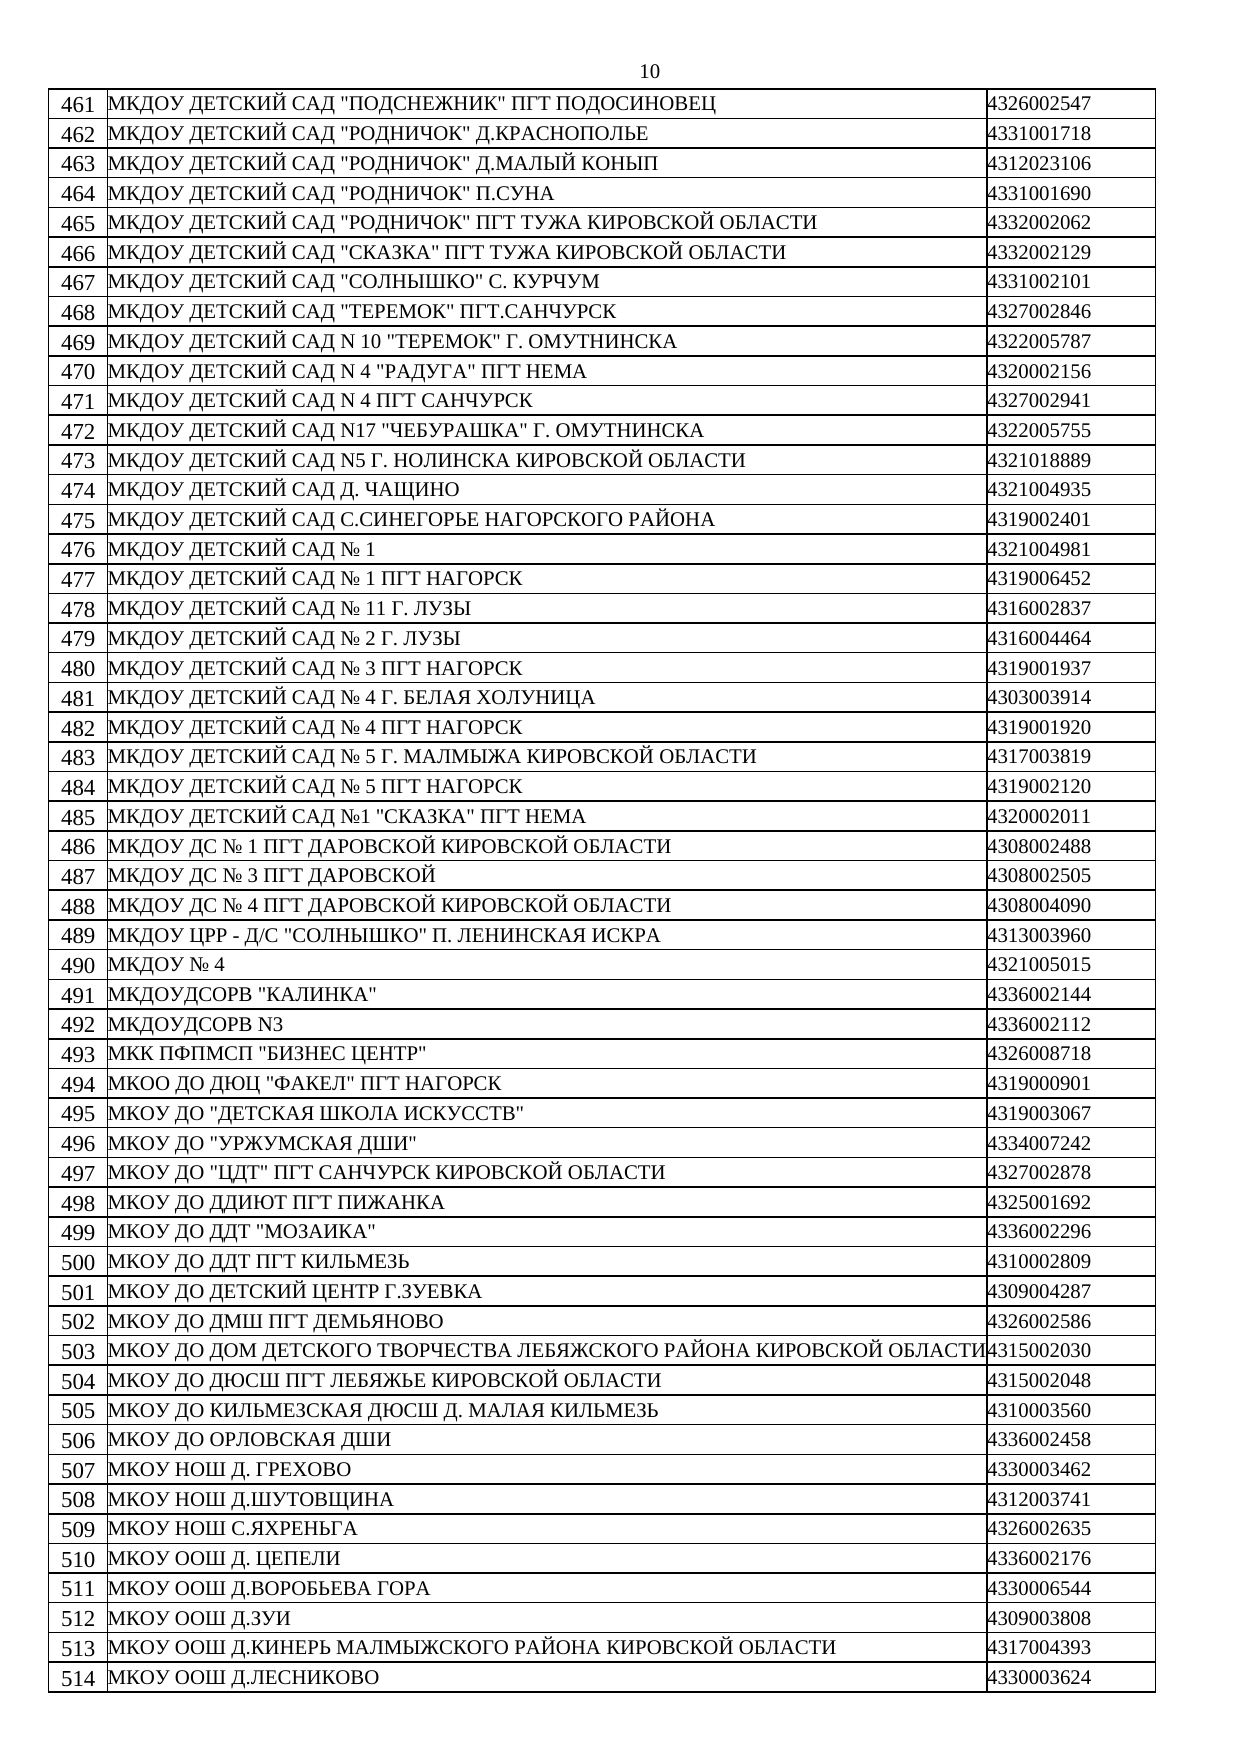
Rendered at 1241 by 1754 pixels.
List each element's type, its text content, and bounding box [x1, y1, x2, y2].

table_cell 4317004393 [988, 1633, 1155, 1661]
table_cell МКОУ НОШ Д. ГРЕХОВО [108, 1455, 986, 1483]
table_cell МКДОУ ДЕТСКИЙ САД № 5 Г. МАЛМЫЖА КИРОВСКОЙ ОБЛАСТИ [108, 743, 986, 771]
table_cell 4309004287 [988, 1277, 1155, 1305]
table_cell МКОУ ДО ДДТ ПГТ КИЛЬМЕЗЬ [108, 1247, 986, 1275]
table_cell 485 [49, 802, 107, 830]
table_cell 4308002488 [988, 832, 1155, 860]
table_cell 4319001920 [988, 713, 1155, 741]
table_cell МКОУ ООШ Д. ЦЕПЕЛИ [108, 1544, 986, 1572]
table_cell 494 [49, 1069, 107, 1097]
table_cell 4321018889 [988, 446, 1155, 474]
table_cell 4319001937 [988, 653, 1155, 682]
table_cell МКДОУ ДС № 3 ПГТ ДАРОВСКОЙ [108, 861, 986, 889]
table_cell 4319003067 [988, 1099, 1155, 1127]
table_cell МКК ПФПМСП "БИЗНЕС ЦЕНТР" [108, 1040, 986, 1067]
table_cell МКОУ ДО "УРЖУМСКАЯ ДШИ" [108, 1128, 986, 1157]
table_cell 4315002030 [988, 1336, 1155, 1364]
table_cell 4334007242 [988, 1128, 1155, 1157]
table_cell МКОО ДО ДЮЦ "ФАКЕЛ" ПГТ НАГОРСК [108, 1069, 986, 1097]
table_cell 4319000901 [988, 1069, 1155, 1097]
table_cell МКДОУ ДЕТСКИЙ САД N 10 "ТЕРЕМОК" Г. ОМУТНИНСКА [108, 327, 986, 355]
table_cell 463 [49, 149, 107, 177]
table_cell МКОУ ДО ДЮСШ ПГТ ЛЕБЯЖЬЕ КИРОВСКОЙ ОБЛАСТИ [108, 1366, 986, 1394]
table_cell 502 [49, 1307, 107, 1335]
table_cell 462 [49, 119, 107, 147]
table_cell 4315002048 [988, 1366, 1155, 1394]
table_cell МКОУ НОШ С.ЯХРЕНЬГА [108, 1515, 986, 1542]
table_cell 499 [49, 1218, 107, 1246]
table_cell 4327002846 [988, 297, 1155, 325]
table_cell 4325001692 [988, 1188, 1155, 1216]
table_cell 4322005755 [988, 416, 1155, 444]
table_cell МКДОУ ЦРР - Д/С "СОЛНЫШКО" П. ЛЕНИНСКАЯ ИСКРА [108, 921, 986, 949]
table_cell МКДОУ ДЕТСКИЙ САД "РОДНИЧОК" ПГТ ТУЖА КИРОВСКОЙ ОБЛАСТИ [108, 208, 986, 236]
table_cell МКОУ ДО ДОМ ДЕТСКОГО ТВОРЧЕСТВА ЛЕБЯЖСКОГО РАЙОНА КИРОВСКОЙ ОБЛАСТИ [108, 1336, 986, 1364]
table_cell 489 [49, 921, 107, 949]
table_cell 509 [49, 1515, 107, 1542]
table_cell 477 [49, 565, 107, 592]
table_cell 466 [49, 238, 107, 266]
table_cell 497 [49, 1158, 107, 1186]
table_cell 504 [49, 1366, 107, 1394]
table_cell 465 [49, 208, 107, 236]
table_cell МКОУ ООШ Д.ВОРОБЬЕВА ГОРА [108, 1574, 986, 1602]
table_cell 473 [49, 446, 107, 474]
table_cell 474 [49, 475, 107, 503]
table_cell МКДОУ ДЕТСКИЙ САД № 1 ПГТ НАГОРСК [108, 565, 986, 592]
table_cell 4327002941 [988, 386, 1155, 414]
table_cell МКОУ ДО "ЦДТ" ПГТ САНЧУРСК КИРОВСКОЙ ОБЛАСТИ [108, 1158, 986, 1186]
table_cell 4321004981 [988, 535, 1155, 563]
table_cell 484 [49, 772, 107, 800]
table_cell 486 [49, 832, 107, 860]
table_cell 4336002296 [988, 1218, 1155, 1246]
table_cell МКОУ НОШ Д.ШУТОВЩИНА [108, 1485, 986, 1513]
table_cell 511 [49, 1574, 107, 1602]
table_cell МКОУ ООШ Д.ЗУИ [108, 1603, 986, 1632]
table_cell 506 [49, 1425, 107, 1453]
table_cell 461 [49, 90, 107, 117]
table_cell 4321004935 [988, 475, 1155, 503]
table_cell 481 [49, 683, 107, 711]
table_cell 4312023106 [988, 149, 1155, 177]
table_cell МКДОУ ДЕТСКИЙ САД № 11 Г. ЛУЗЫ [108, 594, 986, 622]
table_cell 4326002635 [988, 1515, 1155, 1542]
table_cell МКДОУ ДС № 1 ПГТ ДАРОВСКОЙ КИРОВСКОЙ ОБЛАСТИ [108, 832, 986, 860]
table_cell МКОУ ДО КИЛЬМЕЗСКАЯ ДЮСШ Д. МАЛАЯ КИЛЬМЕЗЬ [108, 1396, 986, 1424]
table_cell 500 [49, 1247, 107, 1275]
table_cell МКОУ ДО ДДИЮТ ПГТ ПИЖАНКА [108, 1188, 986, 1216]
table_cell 4316004464 [988, 624, 1155, 652]
table_cell 501 [49, 1277, 107, 1305]
table_cell 491 [49, 980, 107, 1008]
table_cell 4303003914 [988, 683, 1155, 711]
table_cell 472 [49, 416, 107, 444]
table_cell МКДОУ ДЕТСКИЙ САД N5 Г. НОЛИНСКА КИРОВСКОЙ ОБЛАСТИ [108, 446, 986, 474]
table_cell МКДОУ ДЕТСКИЙ САД №1 "СКАЗКА" ПГТ НЕМА [108, 802, 986, 830]
table_cell 471 [49, 386, 107, 414]
table_cell 510 [49, 1544, 107, 1572]
table_cell 480 [49, 653, 107, 682]
table_cell 483 [49, 743, 107, 771]
table_cell 4336002144 [988, 980, 1155, 1008]
table_cell 498 [49, 1188, 107, 1216]
table_cell 478 [49, 594, 107, 622]
table_cell 490 [49, 950, 107, 978]
table_cell 493 [49, 1040, 107, 1067]
table_cell 514 [49, 1663, 107, 1691]
table_cell МКОУ ДО ДЕТСКИЙ ЦЕНТР Г.ЗУЕВКА [108, 1277, 986, 1305]
table_cell 4331002101 [988, 268, 1155, 296]
table_cell МКДОУ ДЕТСКИЙ САД "ПОДСНЕЖНИК" ПГТ ПОДОСИНОВЕЦ [108, 90, 986, 117]
table_cell 4332002129 [988, 238, 1155, 266]
table_cell МКДОУ № 4 [108, 950, 986, 978]
table_cell МКДОУДСОРВ N3 [108, 1010, 986, 1038]
table_cell МКОУ ДО ОРЛОВСКАЯ ДШИ [108, 1425, 986, 1453]
table_cell 475 [49, 505, 107, 533]
table_cell 4319002120 [988, 772, 1155, 800]
table_cell 4336002176 [988, 1544, 1155, 1572]
table_cell 4313003960 [988, 921, 1155, 949]
table_cell 503 [49, 1336, 107, 1364]
table_cell 4308004090 [988, 891, 1155, 919]
table_cell МКДОУ ДЕТСКИЙ САД N17 "ЧЕБУРАШКА" Г. ОМУТНИНСКА [108, 416, 986, 444]
table_cell МКОУ ООШ Д.КИНЕРЬ МАЛМЫЖСКОГО РАЙОНА КИРОВСКОЙ ОБЛАСТИ [108, 1633, 986, 1661]
table_cell 505 [49, 1396, 107, 1424]
table_cell 468 [49, 297, 107, 325]
table_cell 479 [49, 624, 107, 652]
table_cell 4331001718 [988, 119, 1155, 147]
table_cell МКДОУ ДЕТСКИЙ САД "РОДНИЧОК" П.СУНА [108, 178, 986, 207]
table_cell 4316002837 [988, 594, 1155, 622]
table_cell 4331001690 [988, 178, 1155, 207]
table_cell МКДОУ ДЕТСКИЙ САД № 3 ПГТ НАГОРСК [108, 653, 986, 682]
table_cell 4326008718 [988, 1040, 1155, 1067]
table_cell МКДОУ ДЕТСКИЙ САД N 4 ПГТ САНЧУРСК [108, 386, 986, 414]
table_cell 496 [49, 1128, 107, 1157]
table_cell 4326002586 [988, 1307, 1155, 1335]
table_cell МКДОУ ДЕТСКИЙ САД № 4 ПГТ НАГОРСК [108, 713, 986, 741]
table_cell МКОУ ДО ДДТ "МОЗАИКА" [108, 1218, 986, 1246]
table_cell МКДОУ ДЕТСКИЙ САД № 4 Г. БЕЛАЯ ХОЛУНИЦА [108, 683, 986, 711]
table_cell 482 [49, 713, 107, 741]
table_cell 4312003741 [988, 1485, 1155, 1513]
table_cell 513 [49, 1633, 107, 1661]
table_cell МКДОУ ДЕТСКИЙ САД Д. ЧАЩИНО [108, 475, 986, 503]
table_cell 4336002458 [988, 1425, 1155, 1453]
table_cell 492 [49, 1010, 107, 1038]
table_cell 4319006452 [988, 565, 1155, 592]
table_cell МКОУ ООШ Д.ЛЕСНИКОВО [108, 1663, 986, 1691]
table_cell МКДОУ ДЕТСКИЙ САД "РОДНИЧОК" Д.КРАСНОПОЛЬЕ [108, 119, 986, 147]
table_cell 4310002809 [988, 1247, 1155, 1275]
table_cell 487 [49, 861, 107, 889]
table_cell МКДОУДСОРВ "КАЛИНКА" [108, 980, 986, 1008]
table_cell МКДОУ ДЕТСКИЙ САД "РОДНИЧОК" Д.МАЛЫЙ КОНЫП [108, 149, 986, 177]
table_cell МКДОУ ДЕТСКИЙ САД N 4 "РАДУГА" ПГТ НЕМА [108, 357, 986, 385]
table_cell 4308002505 [988, 861, 1155, 889]
table_cell 4330006544 [988, 1574, 1155, 1602]
table_cell МКДОУ ДЕТСКИЙ САД "СОЛНЫШКО" С. КУРЧУМ [108, 268, 986, 296]
table_cell 4330003624 [988, 1663, 1155, 1691]
table_cell 476 [49, 535, 107, 563]
table_cell МКОУ ДО "ДЕТСКАЯ ШКОЛА ИСКУССТВ" [108, 1099, 986, 1127]
table_cell 4327002878 [988, 1158, 1155, 1186]
table_cell 469 [49, 327, 107, 355]
table_cell 4330003462 [988, 1455, 1155, 1483]
table_cell 507 [49, 1455, 107, 1483]
table_cell 512 [49, 1603, 107, 1632]
table_cell 4320002011 [988, 802, 1155, 830]
table_cell МКДОУ ДЕТСКИЙ САД № 2 Г. ЛУЗЫ [108, 624, 986, 652]
table_cell 4309003808 [988, 1603, 1155, 1632]
table_cell 464 [49, 178, 107, 207]
table_cell 4321005015 [988, 950, 1155, 978]
table_cell МКДОУ ДЕТСКИЙ САД "ТЕРЕМОК" ПГТ.САНЧУРСК [108, 297, 986, 325]
table_cell 4332002062 [988, 208, 1155, 236]
table_cell МКОУ ДО ДМШ ПГТ ДЕМЬЯНОВО [108, 1307, 986, 1335]
table_cell 495 [49, 1099, 107, 1127]
table_cell МКДОУ ДЕТСКИЙ САД С.СИНЕГОРЬЕ НАГОРСКОГО РАЙОНА [108, 505, 986, 533]
table_cell МКДОУ ДЕТСКИЙ САД "СКАЗКА" ПГТ ТУЖА КИРОВСКОЙ ОБЛАСТИ [108, 238, 986, 266]
table_cell 4320002156 [988, 357, 1155, 385]
table_cell 4319002401 [988, 505, 1155, 533]
table_cell МКДОУ ДС № 4 ПГТ ДАРОВСКОЙ КИРОВСКОЙ ОБЛАСТИ [108, 891, 986, 919]
table_cell 508 [49, 1485, 107, 1513]
table_cell 467 [49, 268, 107, 296]
table_cell 470 [49, 357, 107, 385]
table_cell 488 [49, 891, 107, 919]
table_cell 4336002112 [988, 1010, 1155, 1038]
table_cell 4317003819 [988, 743, 1155, 771]
table_cell МКДОУ ДЕТСКИЙ САД № 5 ПГТ НАГОРСК [108, 772, 986, 800]
table_cell 4326002547 [988, 90, 1155, 117]
table_cell 4322005787 [988, 327, 1155, 355]
table_cell МКДОУ ДЕТСКИЙ САД № 1 [108, 535, 986, 563]
table_cell 4310003560 [988, 1396, 1155, 1424]
